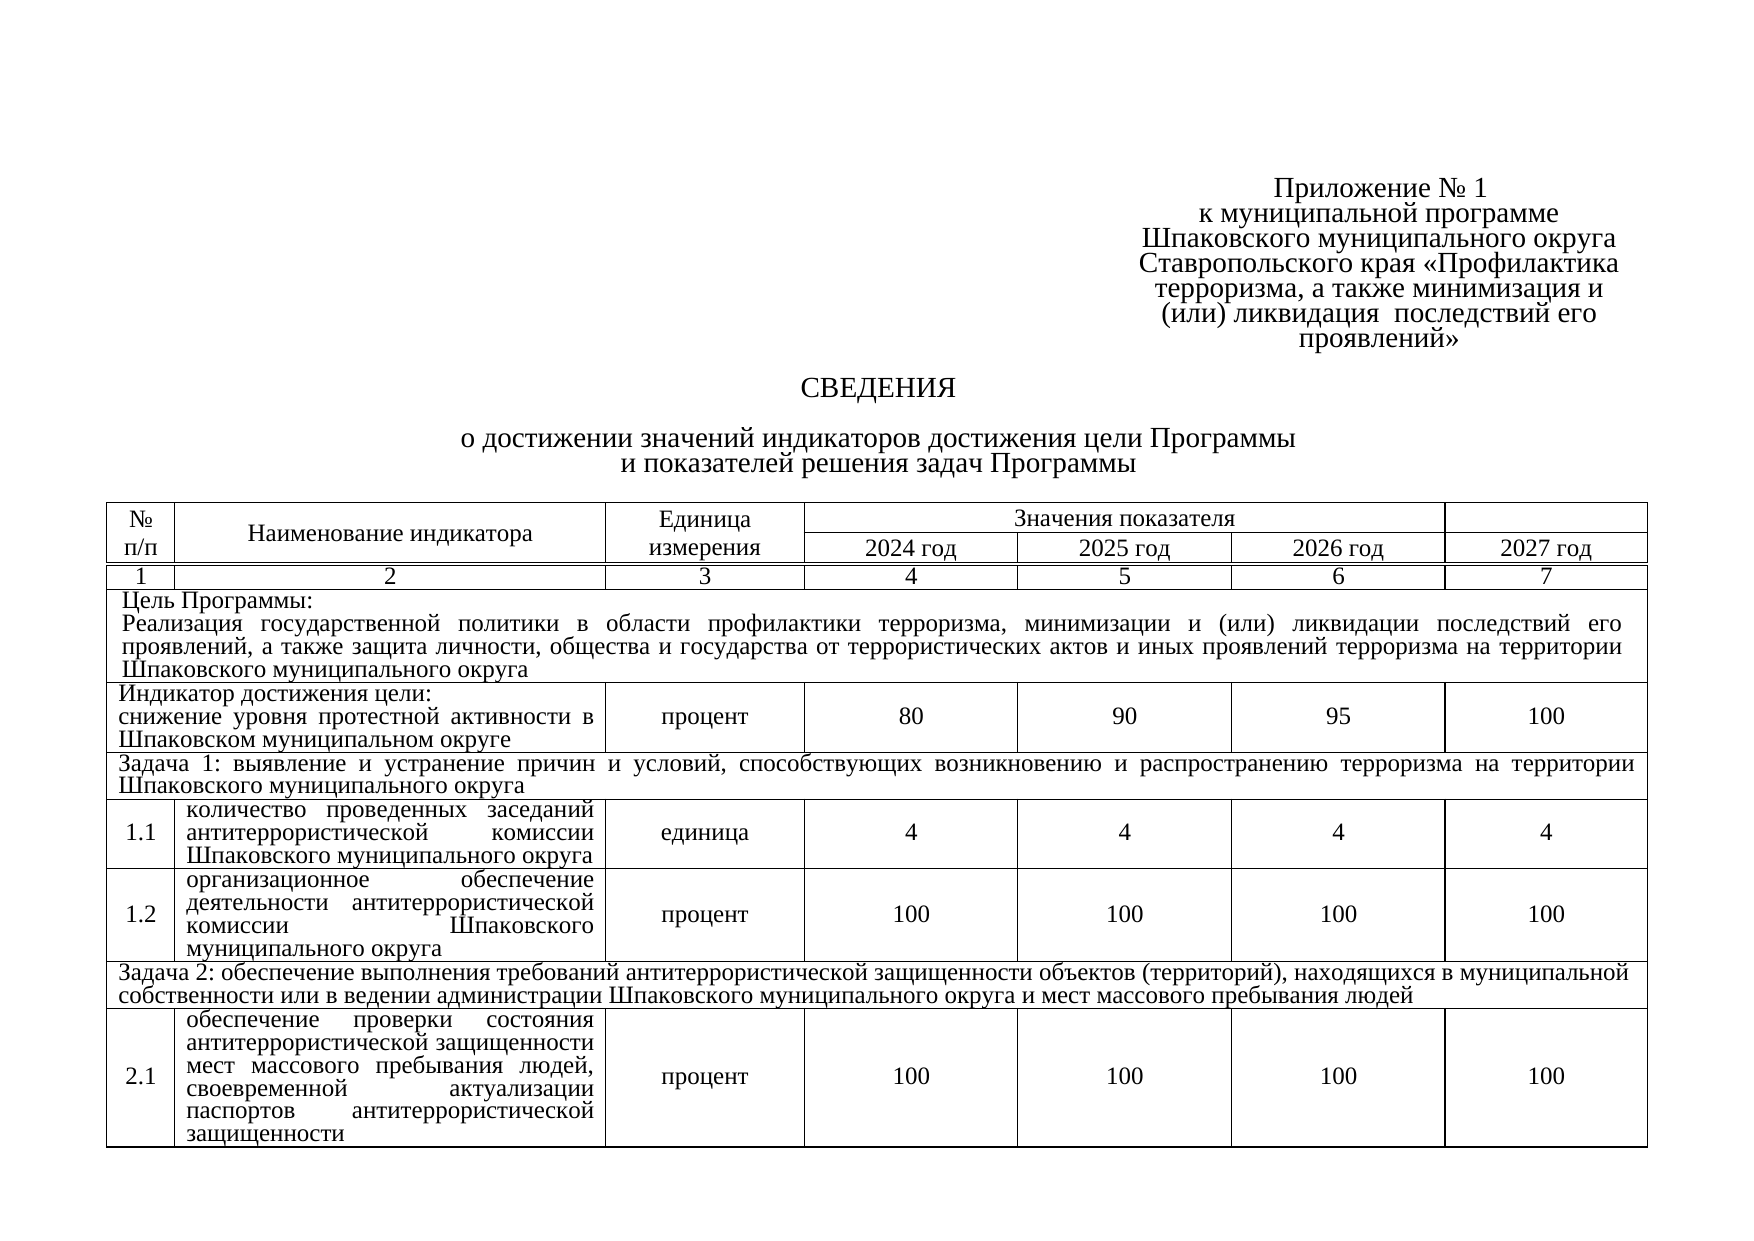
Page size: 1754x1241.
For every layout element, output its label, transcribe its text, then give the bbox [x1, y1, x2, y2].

table_header Значения показателя [805, 503, 1444, 532]
text и показателей решения задач Программы [118, 452, 1639, 477]
table_cell 100 [1018, 869, 1231, 961]
table_cell Индикатор достижения цели: снижение уровня протестной активности в Шпаковском муниципальном округе [107, 683, 605, 752]
table_cell 100 [1232, 869, 1444, 961]
table_cell организационное обеспечение деятельности антитеррористической комиссии Шпаковского муниципального округа [175, 869, 605, 961]
text о достижении значений индикаторов достижения цели Программы [118, 427, 1639, 452]
table_cell Цель Программы: Реализация государственной политики в области профилактики терроризма, минимизации и (или) ликвидации последствий его проявлений, а также защита личности, общества и государства от террористических актов и иных проявлений терроризма на территории Шпаковского муниципального округа [107, 590, 1647, 682]
table_header 1 [107, 566, 174, 589]
table_header 7 [1446, 566, 1647, 589]
table_cell единица [606, 800, 804, 868]
table_header 3 [606, 566, 804, 589]
table_cell 100 [805, 869, 1017, 961]
table_header Единица измерения [606, 503, 804, 562]
table_cell обеспечение проверки состояния антитеррористической защищенности мест массового пребывания людей, своевременной актуализации паспортов антитеррористической защищенности [175, 1009, 605, 1146]
table_header 5 [1018, 566, 1231, 589]
table_header 4 [805, 566, 1017, 589]
table_cell 100 [1446, 1009, 1647, 1146]
table_header № п/п [107, 503, 174, 562]
table_cell 2026 год [1232, 533, 1444, 562]
table_cell 2027 год [1446, 533, 1647, 562]
table_header 6 [1232, 566, 1444, 589]
table_cell 1.1 [107, 800, 174, 868]
table_cell 4 [1018, 800, 1231, 868]
table_cell 2.1 [107, 1009, 174, 1146]
table_cell Задача 1: выявление и устранение причин и условий, способствующих возникновению и распространению терроризма на территории Шпаковского муниципального округа [107, 753, 1647, 798]
table_cell 95 [1232, 683, 1444, 752]
text Приложение № 1 [1122, 177, 1639, 202]
text СВЕДЕНИЯ [118, 377, 1639, 402]
table_cell 2025 год [1018, 533, 1231, 562]
table_cell 100 [805, 1009, 1017, 1146]
text к муниципальной программе Шпаковского муниципального округа Ставропольского края «Профилактика терроризма, а также минимизация и (или) ликвидация последствий его проявлений» [1122, 202, 1636, 352]
table_cell 100 [1446, 869, 1647, 961]
table_header [1446, 503, 1647, 532]
table_cell процент [606, 683, 804, 752]
table_cell 4 [805, 800, 1017, 868]
table_cell 100 [1232, 1009, 1444, 1146]
table_header 2 [175, 566, 605, 589]
table_cell 4 [1232, 800, 1444, 868]
table_cell 1.2 [107, 869, 174, 961]
table_header Наименование индикатора [175, 503, 605, 562]
table_cell 100 [1018, 1009, 1231, 1146]
table_cell 90 [1018, 683, 1231, 752]
table_cell 80 [805, 683, 1017, 752]
table_cell количество проведенных заседаний антитеррористической комиссии Шпаковского муниципального округа [175, 800, 605, 868]
table_cell процент [606, 869, 804, 961]
table_cell 100 [1446, 683, 1647, 752]
table_cell процент [606, 1009, 804, 1146]
table_cell Задача 2: обеспечение выполнения требований антитеррористической защищенности объектов (территорий), находящихся в муниципальной собственности или в ведении администрации Шпаковского муниципального округа и мест массового пребывания людей [107, 962, 1647, 1008]
table_cell 4 [1446, 800, 1647, 868]
table_cell 2024 год [805, 533, 1017, 562]
